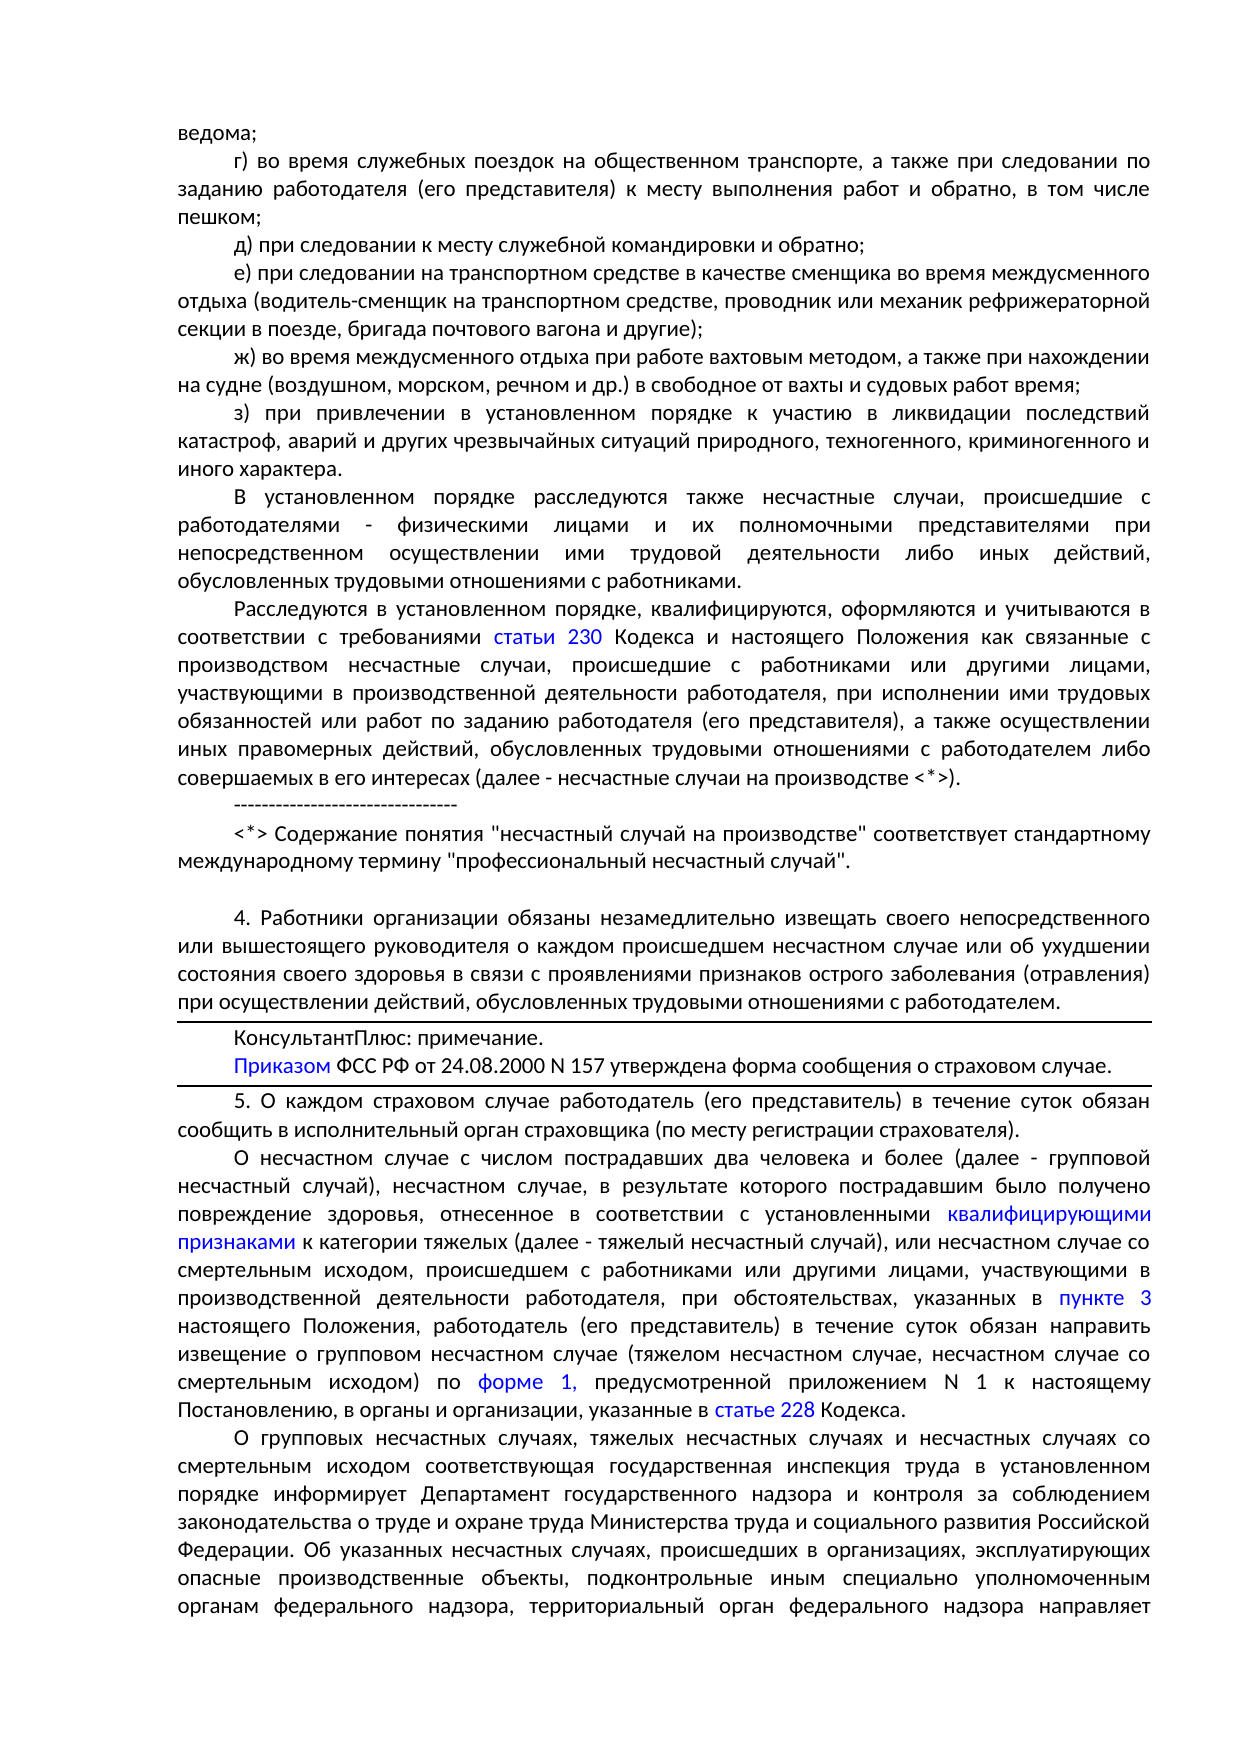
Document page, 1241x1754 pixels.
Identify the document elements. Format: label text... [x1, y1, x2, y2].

text д) при следовании к месту служебной командировки и обратно; [177, 230, 1152, 258]
text О несчастном случае с числом пострадавших два человека и более (далее - групповой несчастный случай), несчастном случае, в результате которого пострадавшим было получено повреждение здоровья, отнесенное в соответствии с установленными квалифицирующими признаками к категории тяжелых (далее - тяжелый несчастный случай), или несчастном случае со смертельным исходом, происшедшем с работниками или другими лицами, участвующими в производственной деятельности работодателя, при обстоятельствах, указанных в пункте 3 настоящего Положения, работодатель (его представитель) в течение суток обязан направить извещение о групповом несчастном случае (тяжелом несчастном случае, несчастном случае со смертельным исходом) по форме 1, предусмотренной приложением N 1 к настоящему Постановлению, в органы и организации, указанные в статье 228 Кодекса. [177, 1143, 1152, 1423]
text <*> Содержание понятия "несчастный случай на производстве" соответствует стандартному международному термину "профессиональный несчастный случай". [177, 819, 1152, 875]
text КонсультантПлюс: примечание. [177, 1023, 1152, 1051]
text 5. О каждом страховом случае работодатель (его представитель) в течение суток обязан сообщить в исполнительный орган страховщика (по месту регистрации страхователя). [177, 1087, 1152, 1143]
text з) при привлечении в установленном порядке к участию в ликвидации последствий катастроф, аварий и других чрезвычайных ситуаций природного, техногенного, криминогенного и иного характера. [177, 398, 1152, 482]
text В установленном порядке расследуются также несчастные случаи, происшедшие с работодателями - физическими лицами и их полномочными представителями при непосредственном осуществлении ими трудовой деятельности либо иных действий, обусловленных трудовыми отношениями с работниками. [177, 482, 1152, 594]
text е) при следовании на транспортном средстве в качестве сменщика во время междусменного отдыха (водитель-сменщик на транспортном средстве, проводник или механик рефрижераторной секции в поезде, бригада почтового вагона и другие); [177, 258, 1152, 342]
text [177, 118, 1152, 146]
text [177, 1423, 1152, 1619]
text -------------------------------- [177, 791, 1152, 819]
text 4. Работники организации обязаны незамедлительно извещать своего непосредственного или вышестоящего руководителя о каждом происшедшем несчастном случае или об ухудшении состояния своего здоровья в связи с проявлениями признаков острого заболевания (отравления) при осуществлении действий, обусловленных трудовыми отношениями с работодателем. [177, 903, 1152, 1015]
text ж) во время междусменного отдыха при работе вахтовым методом, а также при нахождении на судне (воздушном, морском, речном и др.) в свободное от вахты и судовых работ время; [177, 342, 1152, 398]
text Расследуются в установленном порядке, квалифицируются, оформляются и учитываются в соответствии с требованиями статьи 230 Кодекса и настоящего Положения как связанные с производством несчастные случаи, происшедшие с работниками или другими лицами, участвующими в производственной деятельности работодателя, при исполнении ими трудовых обязанностей или работ по заданию работодателя (его представителя), а также осуществлении иных правомерных действий, обусловленных трудовыми отношениями с работодателем либо совершаемых в его интересах (далее - несчастные случаи на производстве <*>). [177, 594, 1152, 791]
text г) во время служебных поездок на общественном транспорте, а также при следовании по заданию работодателя (его представителя) к месту выполнения работ и обратно, в том числе пешком; [177, 146, 1152, 230]
text Приказом ФСС РФ от 24.08.2000 N 157 утверждена форма сообщения о страховом случае. [177, 1051, 1152, 1079]
